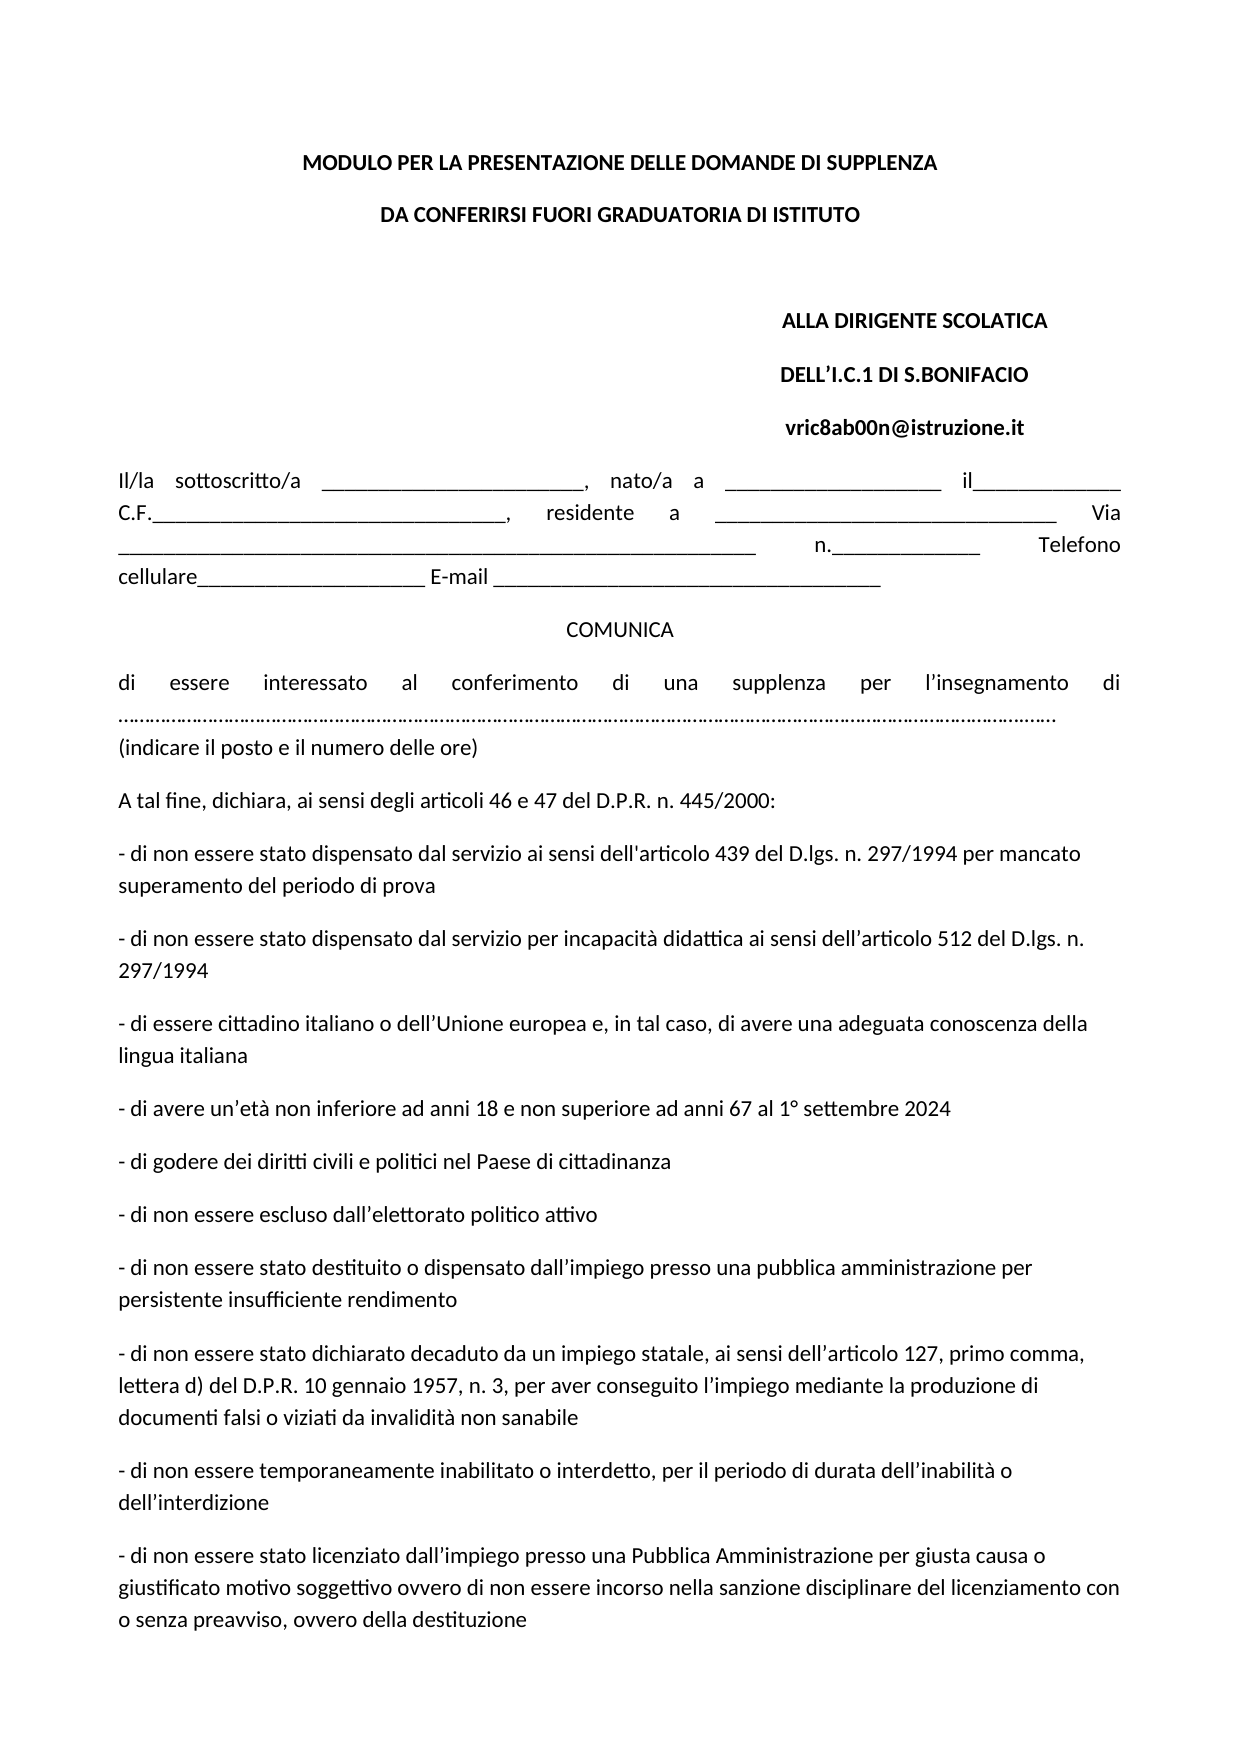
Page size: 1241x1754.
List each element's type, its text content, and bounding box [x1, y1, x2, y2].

text di essere interessato al conferimento di una supplenza per l’insegnamento di ……………………………………………………………………………………………………………………………………………………….…… (indicare il posto e il numero delle ore) [118, 668, 1122, 761]
text DELL’I.C.1 DI S.BONIFACIO [708, 360, 1122, 388]
text COMUNICA [118, 615, 1122, 643]
text DA CONFERIRSI FUORI GRADUATORIA DI ISTITUTO [118, 201, 1122, 229]
text A tal fine, dichiara, ai sensi degli articoli 46 e 47 del D.P.R. n. 445/2000: [118, 786, 1122, 814]
text - di avere un’età non inferiore ad anni 18 e non superiore ad anni 67 al 1° settembre 2024 [118, 1094, 1122, 1122]
text - di godere dei diritti civili e politici nel Paese di cittadinanza [118, 1147, 1122, 1175]
text - di non essere escluso dall’elettorato politico attivo [118, 1200, 1122, 1228]
text - di essere cittadino italiano o dell’Unione europea e, in tal caso, di avere una adeguata conoscenza della lingua italiana [118, 1009, 1122, 1069]
text - di non essere stato dispensato dal servizio ai sensi dell'articolo 439 del D.lgs. n. 297/1994 per mancato superamento del periodo di prova [118, 839, 1122, 899]
text Il/la sottoscritto/a _______________________, nato/a a ___________________ il_____________ C.F._______________________________, residente a ______________________________ Via ________________________________________________________ n._____________ Telefono cellulare____________________ E-mail __________________________________ [118, 466, 1122, 590]
text ALLA DIRIGENTE SCOLATICA [708, 307, 1122, 335]
text - di non essere temporaneamente inabilitato o interdetto, per il periodo di durata dell’inabilità o dell’interdizione [118, 1456, 1122, 1516]
text - di non essere stato licenziato dall’impiego presso una Pubblica Amministrazione per giusta causa o giustificato motivo soggettivo ovvero di non essere incorso nella sanzione disciplinare del licenziamento con o senza preavviso, ovvero della destituzione [118, 1541, 1122, 1634]
text MODULO PER LA PRESENTAZIONE DELLE DOMANDE DI SUPPLENZA [118, 148, 1122, 176]
text vric8ab00n@istruzione.it [708, 413, 1122, 441]
text - di non essere stato destituito o dispensato dall’impiego presso una pubblica amministrazione per persistente insufficiente rendimento [118, 1253, 1122, 1314]
text - di non essere stato dispensato dal servizio per incapacità didattica ai sensi dell’articolo 512 del D.lgs. n. 297/1994 [118, 924, 1122, 984]
text - di non essere stato dichiarato decaduto da un impiego statale, ai sensi dell’articolo 127, primo comma, lettera d) del D.P.R. 10 gennaio 1957, n. 3, per aver conseguito l’impiego mediante la produzione di documenti falsi o viziati da invalidità non sanabile [118, 1339, 1122, 1431]
